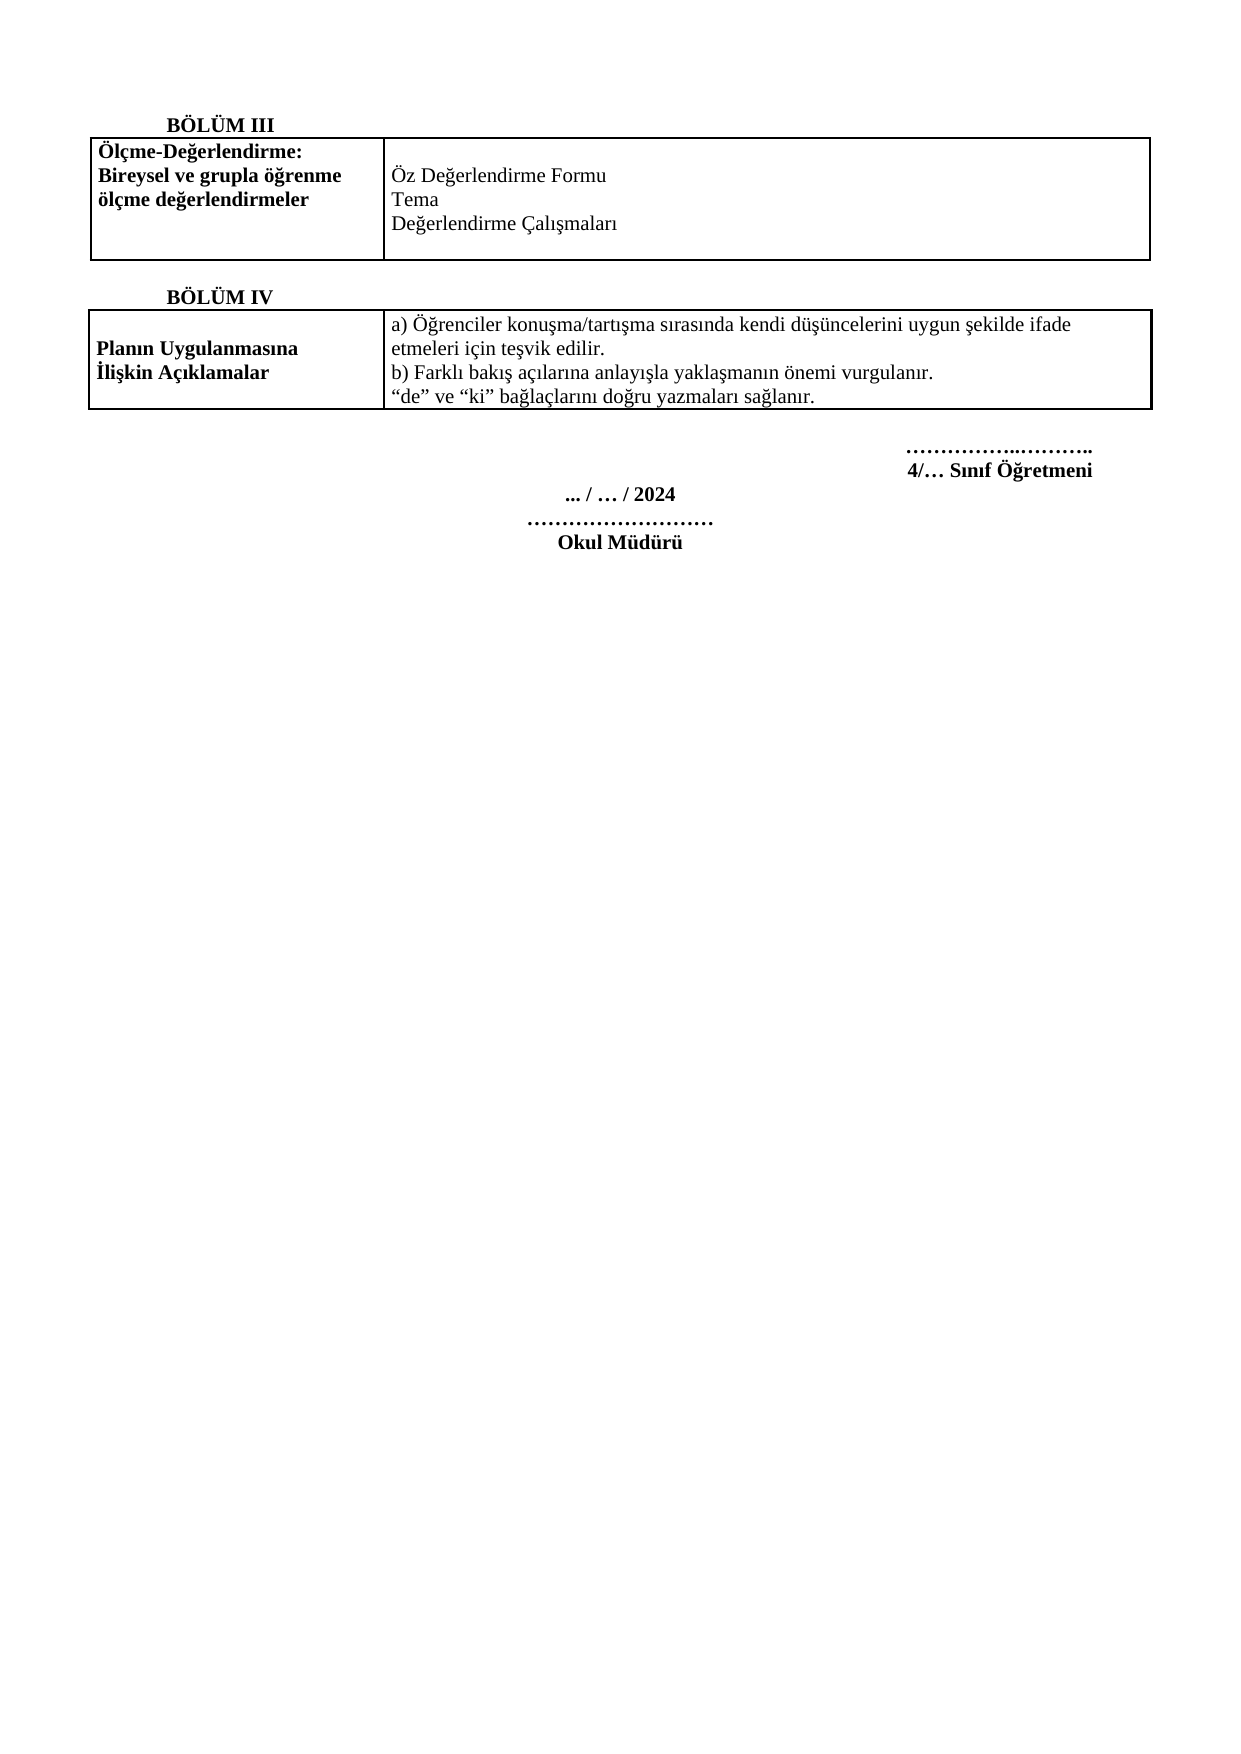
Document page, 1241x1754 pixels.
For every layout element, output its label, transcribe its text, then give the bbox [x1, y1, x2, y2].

text ……………………… [148, 506, 1092, 530]
table_header Öz Değerlendirme Formu Tema Değerlendirme Çalışmaları [385, 139, 1149, 259]
table_header Ölçme-Değerlendirme: Bireysel ve grupla öğrenme ölçme değerlendirmeler [92, 139, 383, 259]
table_header a) Öğrenciler konuşma/tartışma sırasında kendi düşüncelerini uygun şekilde ifade etmeleri için teşvik edilir. b) Farklı bakış açılarına anlayışla yaklaşmanın önemi vurgulanır. “de” ve “ki” bağlaçlarını doğru yazmaları sağlanır. [385, 311, 1150, 408]
text ……………..……….. [148, 434, 1092, 458]
subtitle BÖLÜM IV [148, 285, 1092, 309]
table_header Planın Uygulanmasına İlişkin Açıklamalar [90, 311, 383, 408]
text ... / … / 2024 [148, 482, 1092, 506]
text 4/… Sınıf Öğretmeni [148, 458, 1092, 482]
text Okul Müdürü [148, 530, 1092, 554]
subtitle BÖLÜM III [148, 113, 1092, 137]
